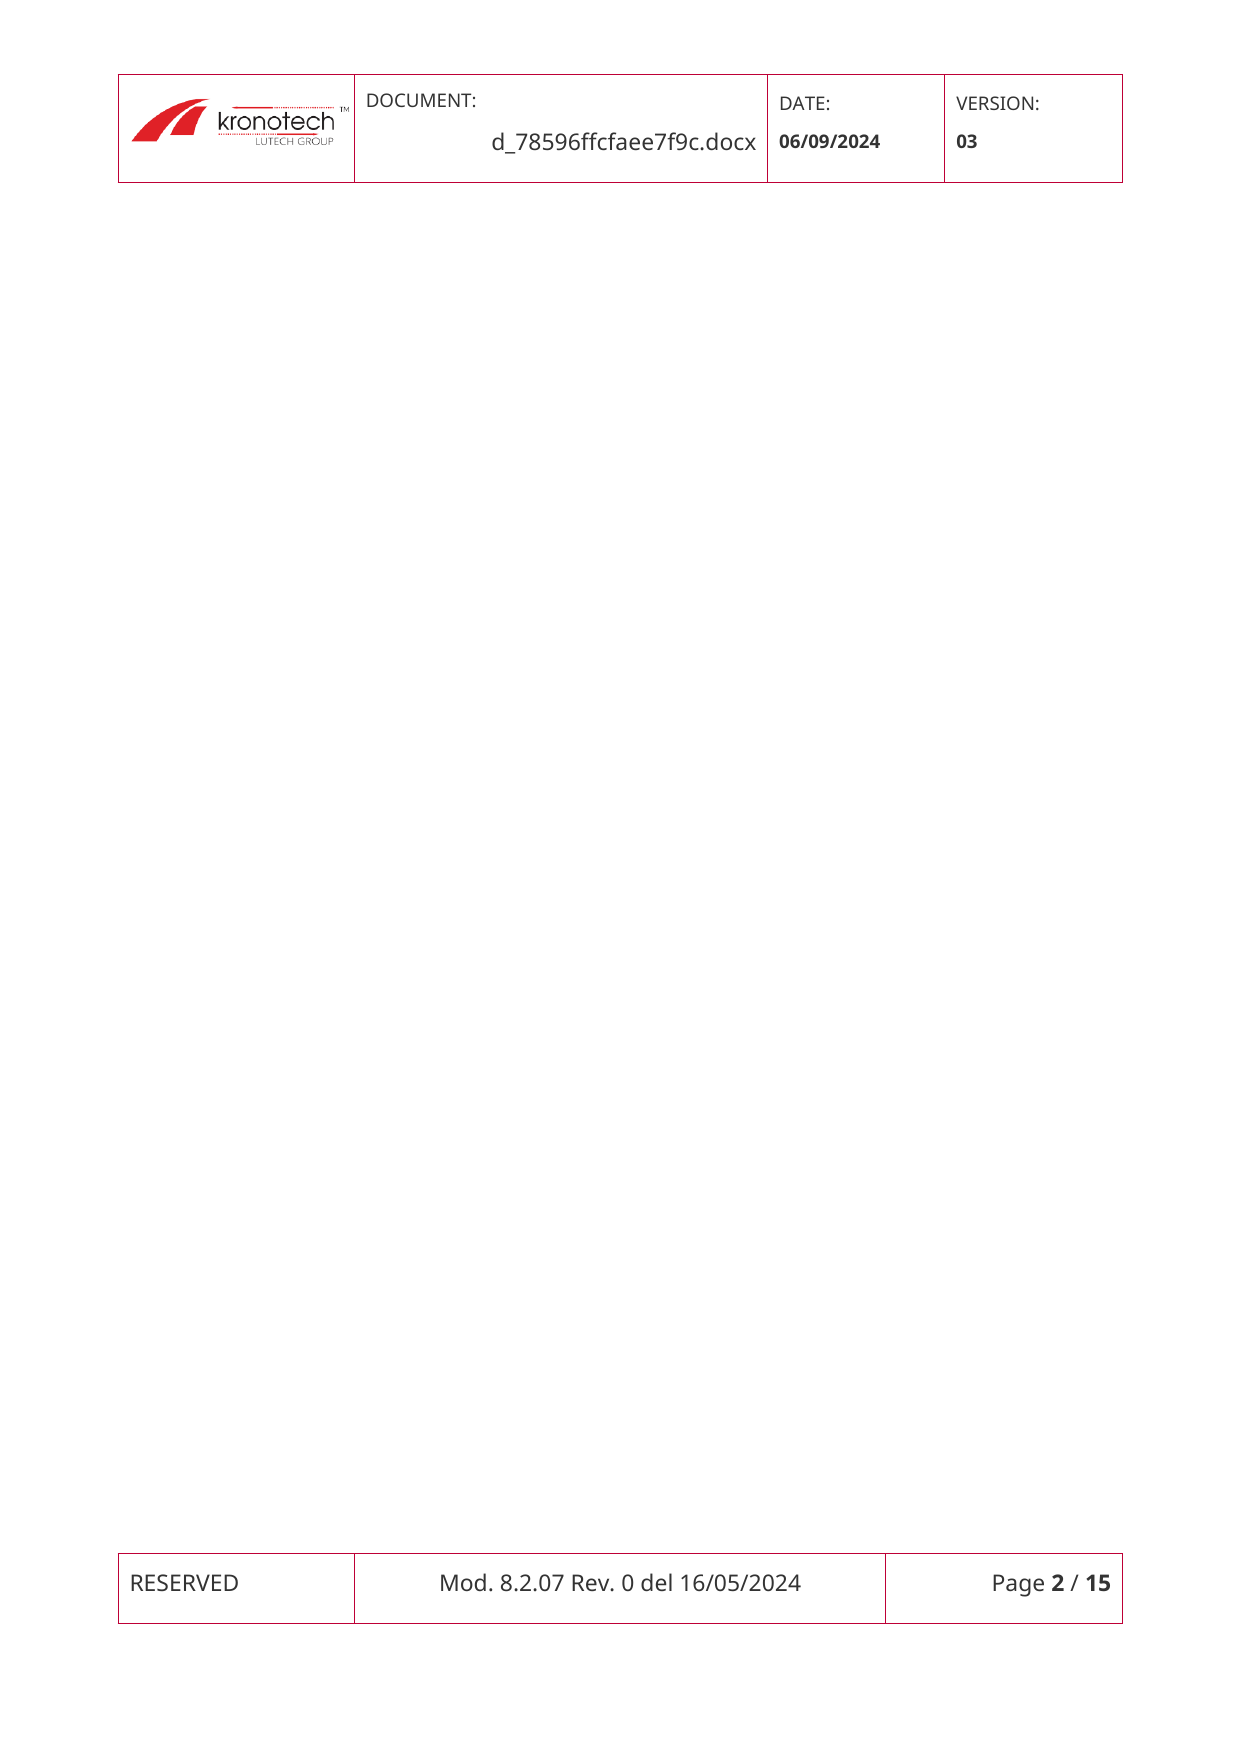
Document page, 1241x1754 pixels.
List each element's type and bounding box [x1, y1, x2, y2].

picture [129, 92, 351, 152]
